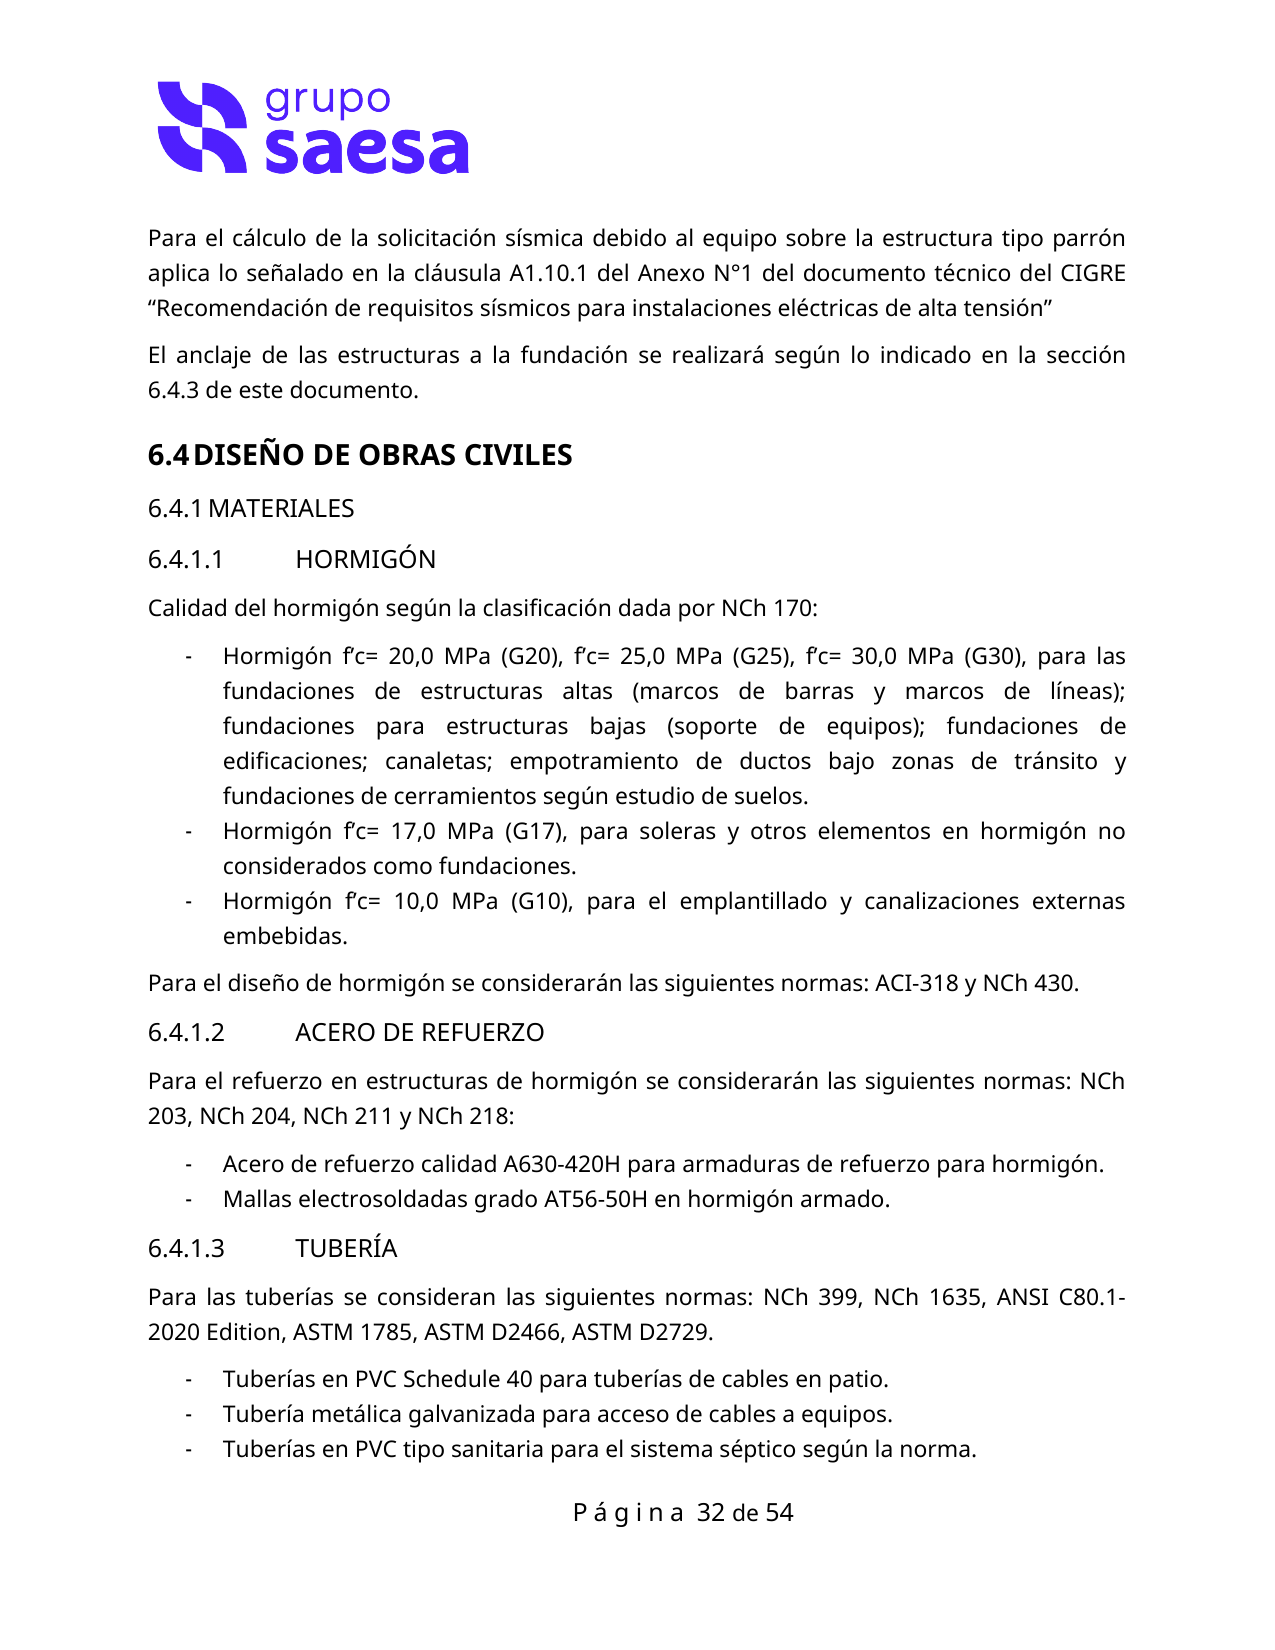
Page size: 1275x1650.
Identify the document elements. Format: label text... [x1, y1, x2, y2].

picture [147, 73, 478, 177]
subtitle ACERO DE REFUERZO [148, 1014, 1127, 1049]
list Hormigón f’c= 17,0 MPa (G17), para soleras y otros elementos en hormigón no considerados como fundaciones. [185, 814, 1127, 881]
list Tuberías en PVC Schedule 40 para tuberías de cables en patio. [185, 1363, 1127, 1394]
subtitle TUBERÍA [148, 1230, 1127, 1264]
list Hormigón f’c= 20,0 MPa (G20), f’c= 25,0 MPa (G25), f’c= 30,0 MPa (G30), para las fundaciones de estructuras altas (marcos de barras y marcos de líneas); fundaciones para estructuras bajas (soporte de equipos); fundaciones de edificaciones; canaletas; empotramiento de ductos bajo zonas de tránsito y fundaciones de cerramientos según estudio de suelos. [185, 639, 1127, 811]
list Tuberías en PVC tipo sanitaria para el sistema séptico según la norma. [185, 1433, 1127, 1464]
list Mallas electrosoldadas grado AT56-50H en hormigón armado. [185, 1183, 1127, 1214]
subtitle HORMIGÓN [148, 541, 1127, 576]
text El anclaje de las estructuras a la fundación se realizará según lo indicado en la sección 6.4.3 de este documento. [148, 339, 1127, 405]
text Para el refuerzo en estructuras de hormigón se considerarán las siguientes normas: NCh 203, NCh 204, NCh 211 y NCh 218: [148, 1065, 1127, 1131]
text Para el diseño de hormigón se considerarán las siguientes normas: ACI-318 y NCh 430. [148, 967, 1127, 998]
text Para el cálculo de la solicitación sísmica debido al equipo sobre la estructura tipo parrón aplica lo señalado en la cláusula A1.10.1 del Anexo N°1 del documento técnico del CIGRE “Recomendación de requisitos sísmicos para instalaciones eléctricas de alta tensión” [148, 221, 1127, 323]
list Acero de refuerzo calidad A630-420H para armaduras de refuerzo para hormigón. [185, 1148, 1127, 1179]
subtitle DISEÑO DE OBRAS CIVILES [148, 434, 1127, 474]
subtitle MATERIALES [148, 491, 1127, 525]
list Tubería metálica galvanizada para acceso de cables a equipos. [185, 1398, 1127, 1429]
text Calidad del hormigón según la clasificación dada por NCh 170: [148, 592, 1127, 623]
list Hormigón f’c= 10,0 MPa (G10), para el emplantillado y canalizaciones externas embebidas. [185, 884, 1127, 951]
text Para las tuberías se consideran las siguientes normas: NCh 399, NCh 1635, ANSI C80.1-2020 Edition, ASTM 1785, ASTM D2466, ASTM D2729. [148, 1281, 1127, 1347]
